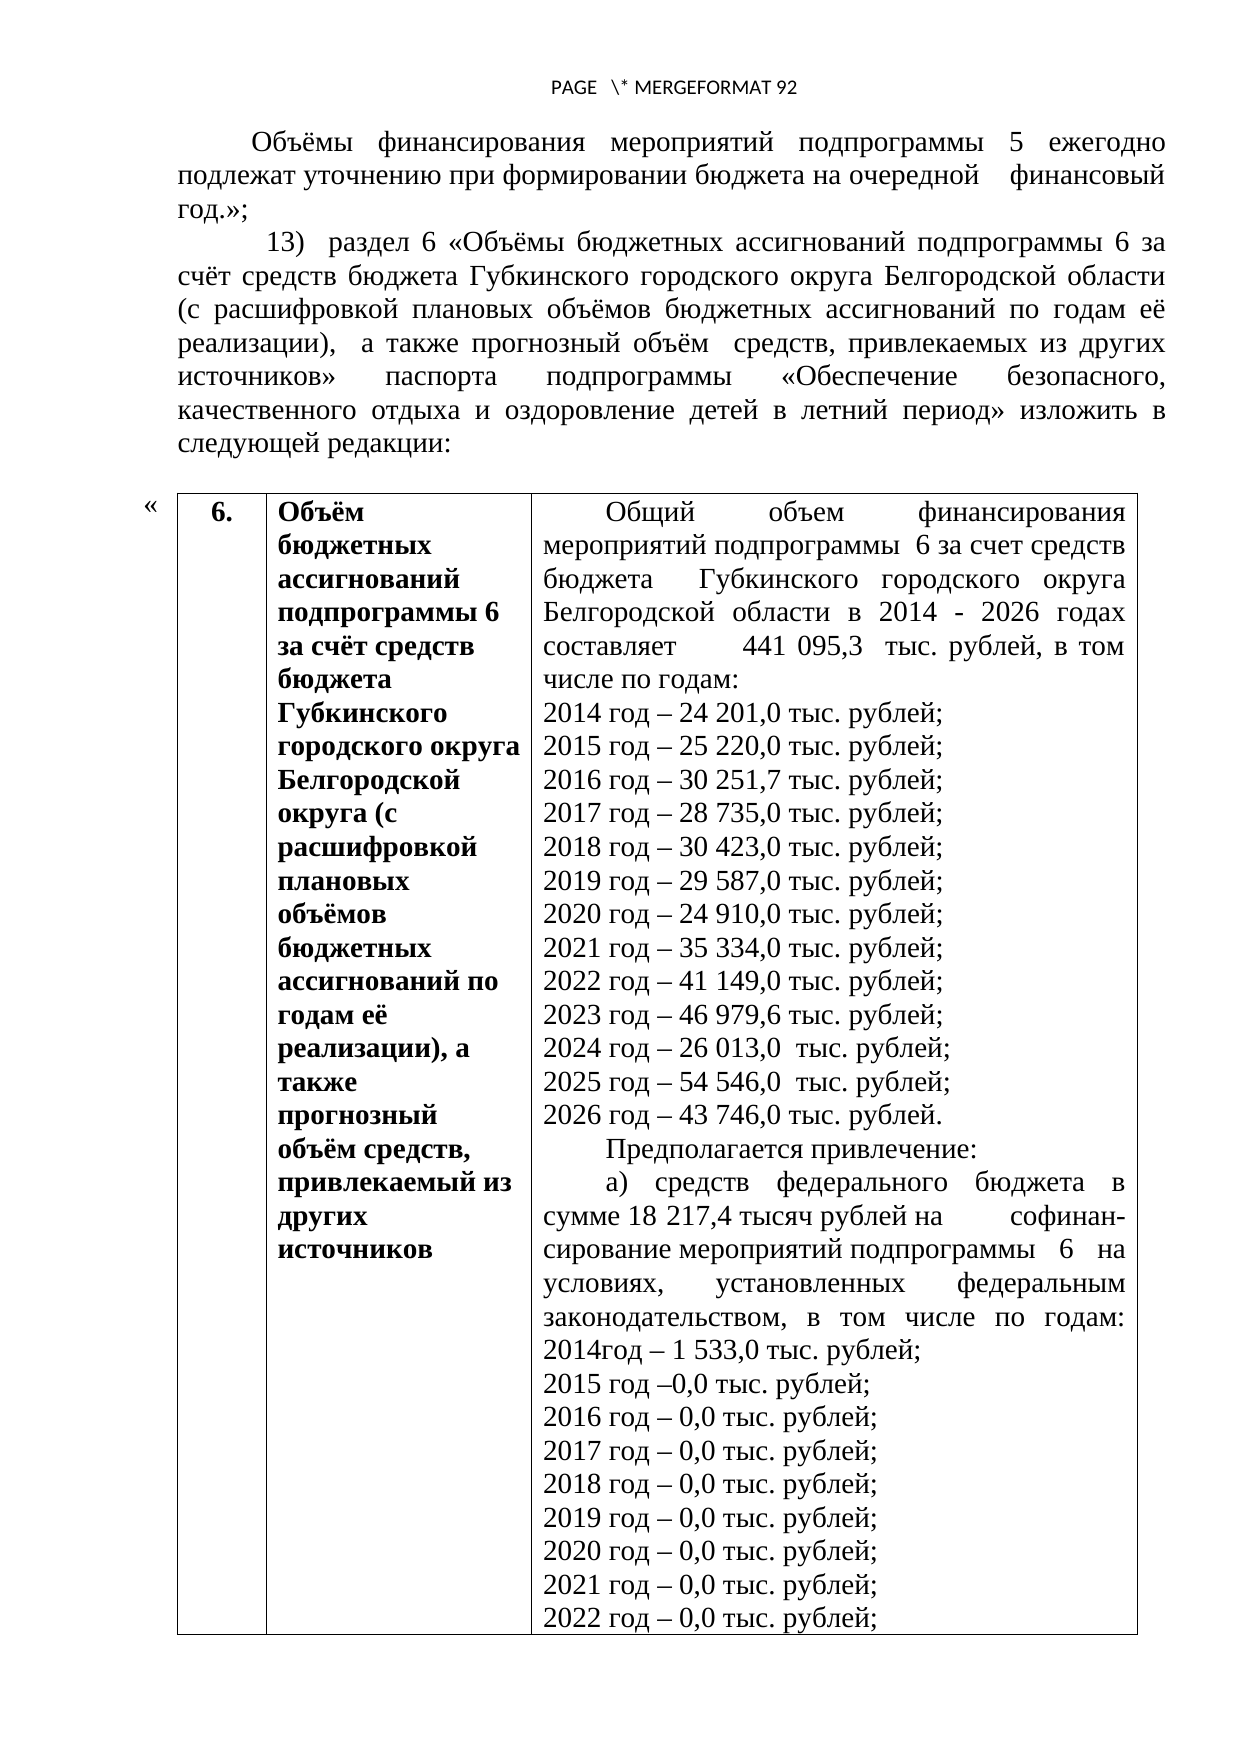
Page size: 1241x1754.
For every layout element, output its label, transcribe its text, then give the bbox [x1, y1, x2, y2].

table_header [532, 494, 1137, 1634]
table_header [267, 494, 531, 1634]
text Объёмы финансирования мероприятий подпрограммы 5 ежегодно подлежат уточнению при формировании бюджета на очередной финансовый год.»; [177, 124, 1167, 224]
text 13) раздел 6 «Объёмы бюджетных ассигнований подпрограммы 6 за счёт средств бюджета Губкинского городского округа Белгородской области (с расшифровкой плановых объёмов бюджетных ассигнований по годам её реализации), а также прогнозный объём средств, привлекаемых из других источников» паспорта подпрограммы «Обеспечение безопасного, качественного отдыха и оздоровление детей в летний период» изложить в следующей редакции: [177, 224, 1167, 459]
table_header 6. [178, 494, 266, 1634]
